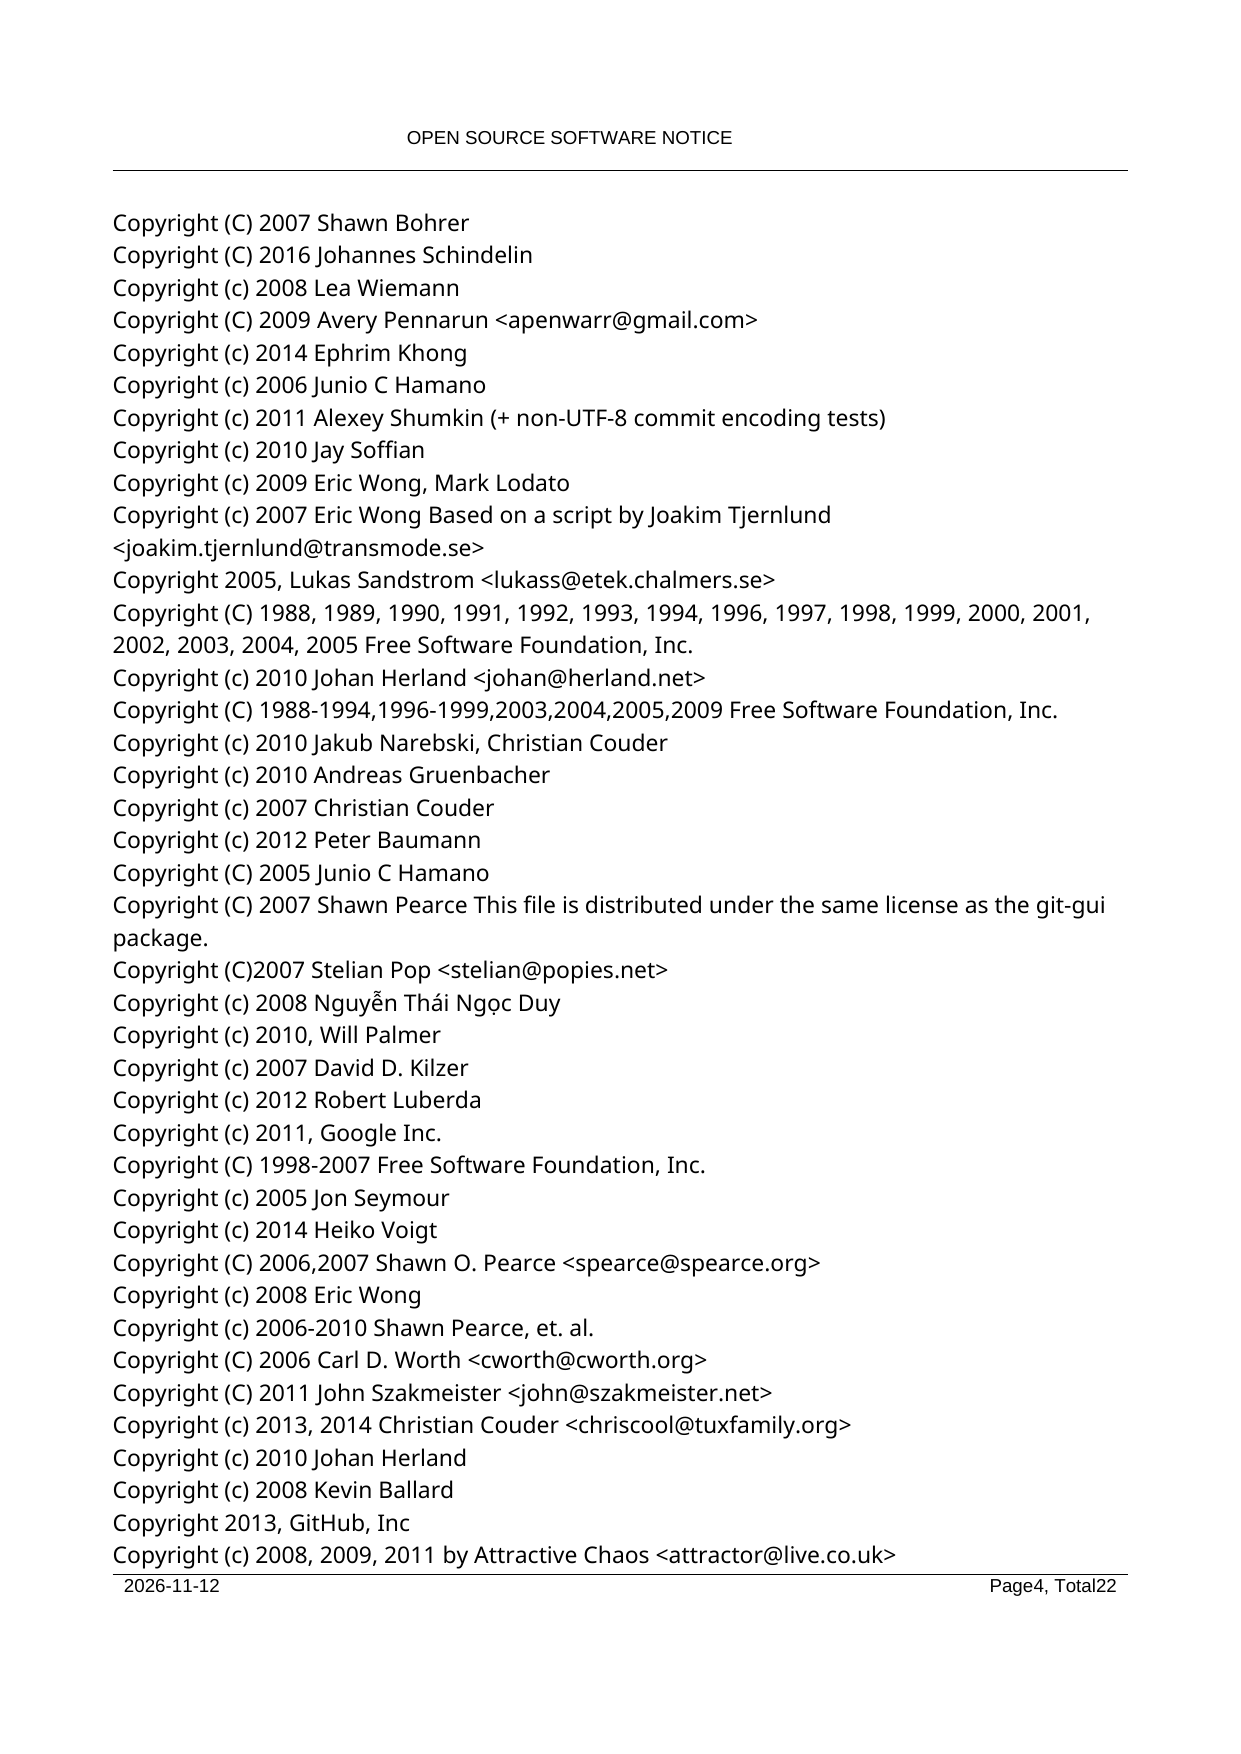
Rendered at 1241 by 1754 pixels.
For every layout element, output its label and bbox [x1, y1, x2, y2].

text [112, 206, 1128, 1571]
